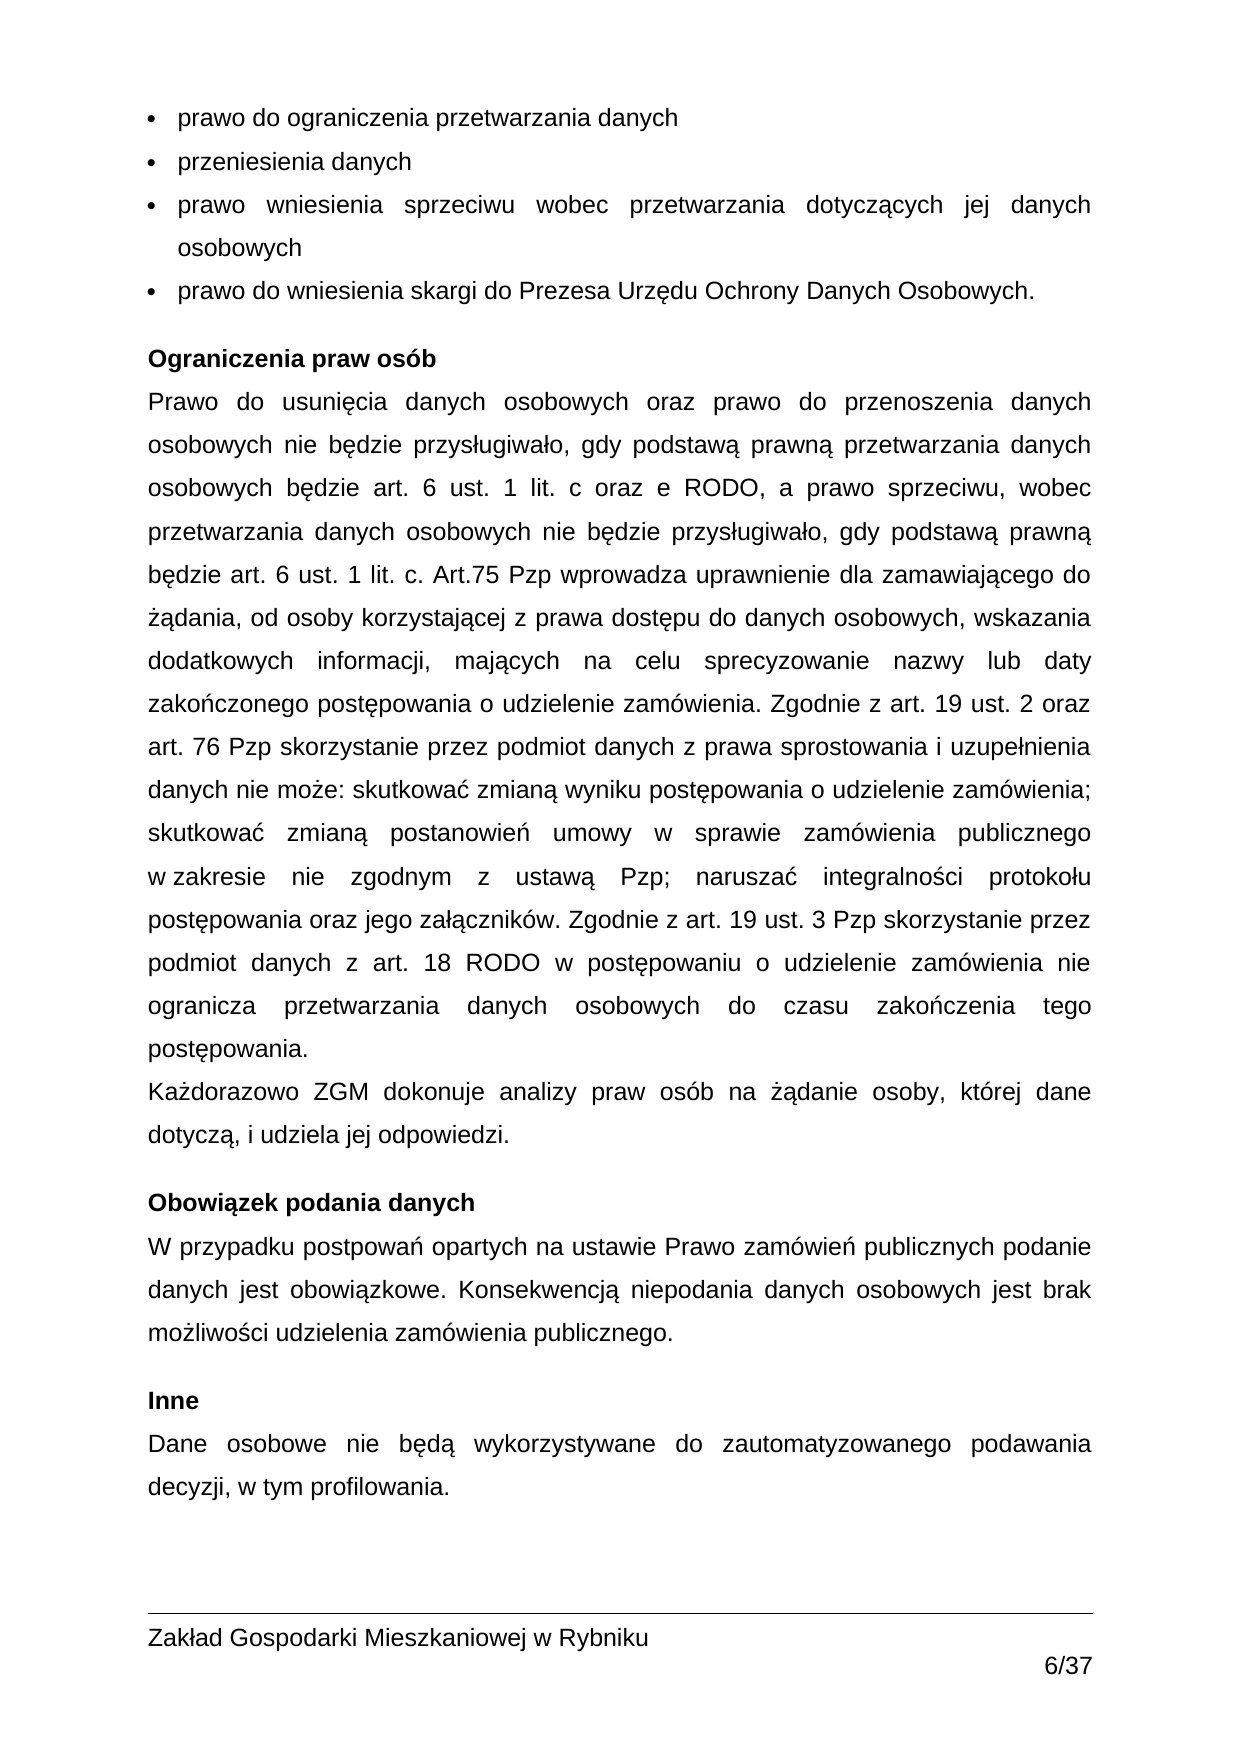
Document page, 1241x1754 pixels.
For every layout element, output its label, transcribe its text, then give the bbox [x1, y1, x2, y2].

text W przypadku postpowań opartych na ustawie Prawo zamówień publicznych podanie danych jest obowiązkowe. Konsekwencją niepodania danych osobowych jest brak możliwości udzielenia zamówienia publicznego. [148, 1232, 1093, 1347]
list prawo do ograniczenia przetwarzania danych [148, 103, 1093, 132]
text Dane osobowe nie będą wykorzystywane do zautomatyzowanego podawania decyzji, w tym profilowania. [148, 1429, 1093, 1501]
list prawo wniesienia sprzeciwu wobec przetwarzania dotyczących jej danych osobowych [148, 190, 1093, 262]
list prawo do wniesienia skargi do Prezesa Urzędu Ochrony Danych Osobowych. [148, 276, 1093, 305]
text Ograniczenia praw osób [148, 344, 1093, 373]
list przeniesienia danych [148, 147, 1093, 175]
text Każdorazowo ZGM dokonuje analizy praw osób na żądanie osoby, której dane dotyczą, i udziela jej odpowiedzi. [148, 1077, 1093, 1149]
text Obowiązek podania danych [148, 1188, 1093, 1217]
text Prawo do usunięcia danych osobowych oraz prawo do przenoszenia danych osobowych nie będzie przysługiwało, gdy podstawą prawną przetwarzania danych osobowych będzie art. 6 ust. 1 lit. c oraz e RODO, a prawo sprzeciwu, wobec przetwarzania danych osobowych nie będzie przysługiwało, gdy podstawą prawną będzie art. 6 ust. 1 lit. c. Art.75 Pzp wprowadza uprawnienie dla zamawiającego do żądania, od osoby korzystającej z prawa dostępu do danych osobowych, wskazania dodatkowych informacji, mających na celu sprecyzowanie nazwy lub daty zakończonego postępowania o udzielenie zamówienia. Zgodnie z art. 19 ust. 2 oraz art. 76 Pzp skorzystanie przez podmiot danych z prawa sprostowania i uzupełnienia danych nie może: skutkować zmianą wyniku postępowania o udzielenie zamówienia; skutkować zmianą postanowień umowy w sprawie zamówienia publicznego w zakresie nie zgodnym z ustawą Pzp; naruszać integralności protokołu postępowania oraz jego załączników. Zgodnie z art. 19 ust. 3 Pzp skorzystanie przez podmiot danych z art. 18 RODO w postępowaniu o udzielenie zamówienia nie ogranicza przetwarzania danych osobowych do czasu zakończenia tego postępowania. [148, 387, 1093, 1063]
text Inne [148, 1386, 1093, 1415]
